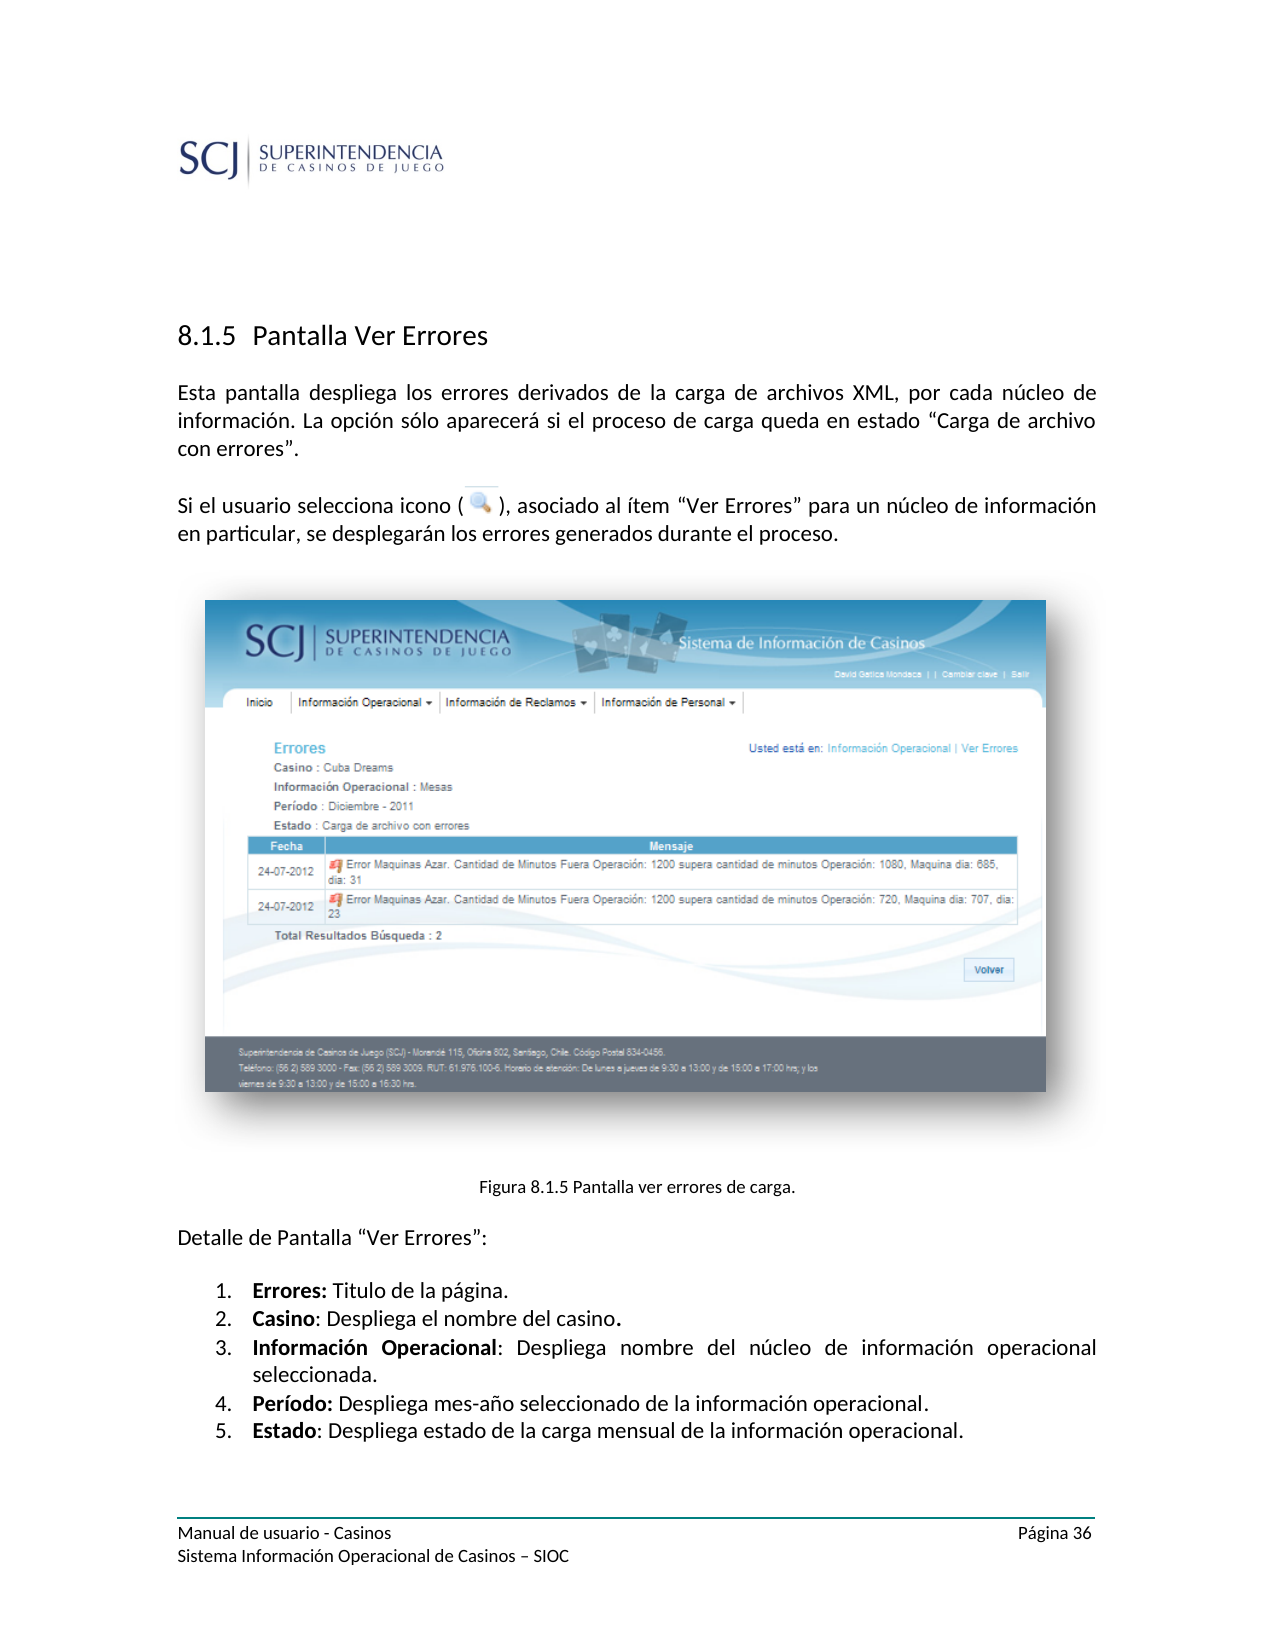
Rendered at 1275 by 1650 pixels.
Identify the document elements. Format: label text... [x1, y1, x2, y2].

text Si el usuario selecciona icono (), asociado al ítem “Ver Errores” para un núcleo de información en particular, se desplegarán los errores generados durante el proceso. [177, 487, 1098, 547]
text Esta pantalla despliega los errores derivados de la carga de archivos XML, por cada núcleo de información. La opción sólo aparecerá si el proceso de carga queda en estado “Carga de archivo con errores”. [177, 378, 1098, 462]
list Información Operacional: Despliega nombre del núcleo de información operacional seleccionada. [215, 1333, 1098, 1389]
list Estado: Despliega estado de la carga mensual de la información operacional. [215, 1417, 1098, 1445]
picture [464, 486, 499, 514]
picture [205, 600, 1046, 1092]
text Figura 8.1.5 Pantalla ver errores de carga. [177, 1176, 1098, 1198]
text Detalle de Pantalla “Ver Errores”: [177, 1223, 1098, 1252]
list Casino: Despliega el nombre del casino. [215, 1304, 1098, 1333]
list Errores: Titulo de la página. [215, 1277, 1098, 1304]
subtitle Pantalla Ver Errores [177, 317, 1098, 353]
list Período: Despliega mes-año seleccionado de la información operacional. [215, 1389, 1098, 1417]
picture [177, 124, 445, 197]
